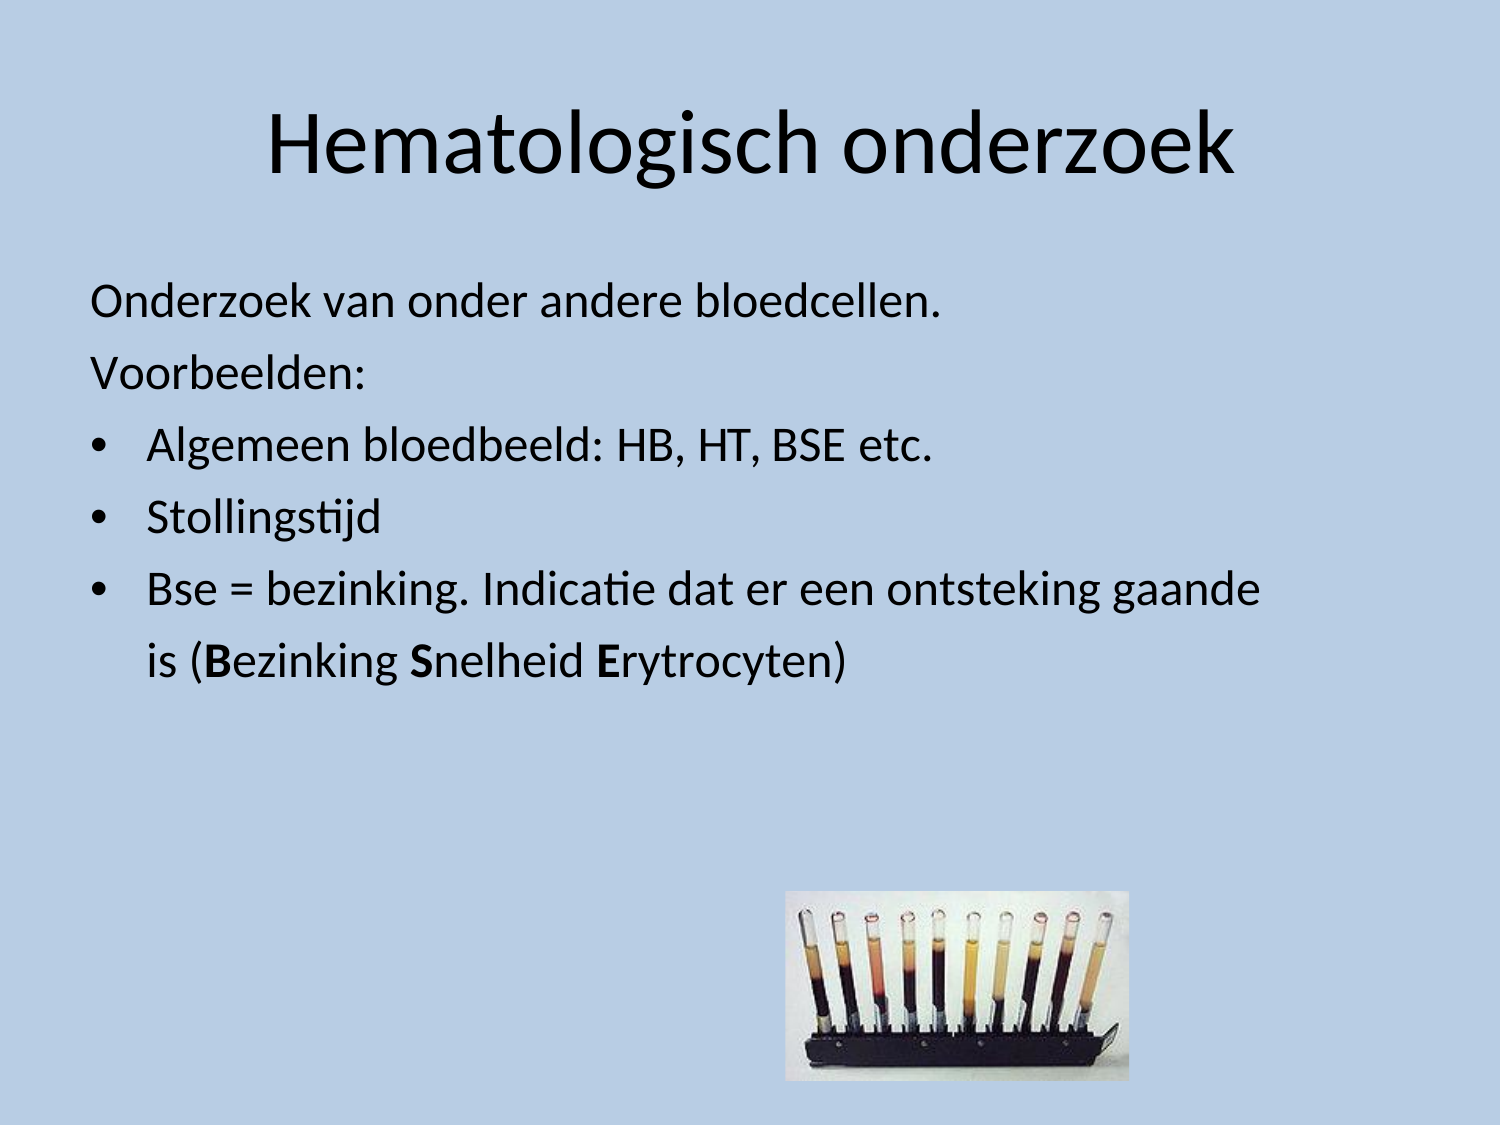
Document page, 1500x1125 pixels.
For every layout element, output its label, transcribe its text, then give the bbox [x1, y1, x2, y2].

picture [785, 891, 1130, 1081]
list Algemeen bloedbeeld: HB, HT, BSE etc. [90, 413, 1500, 474]
text Onderzoek van onder andere bloedcellen. [90, 269, 1500, 330]
list Stollingstijd [90, 485, 1500, 546]
subtitle Hematologisch onderzoek [266, 92, 1500, 194]
list Bse = bezinking. Indicatie dat er een ontsteking gaande is (Bezinking Snelheid Erytrocyten) [90, 557, 1299, 690]
text Voorbeelden: [90, 341, 1500, 402]
